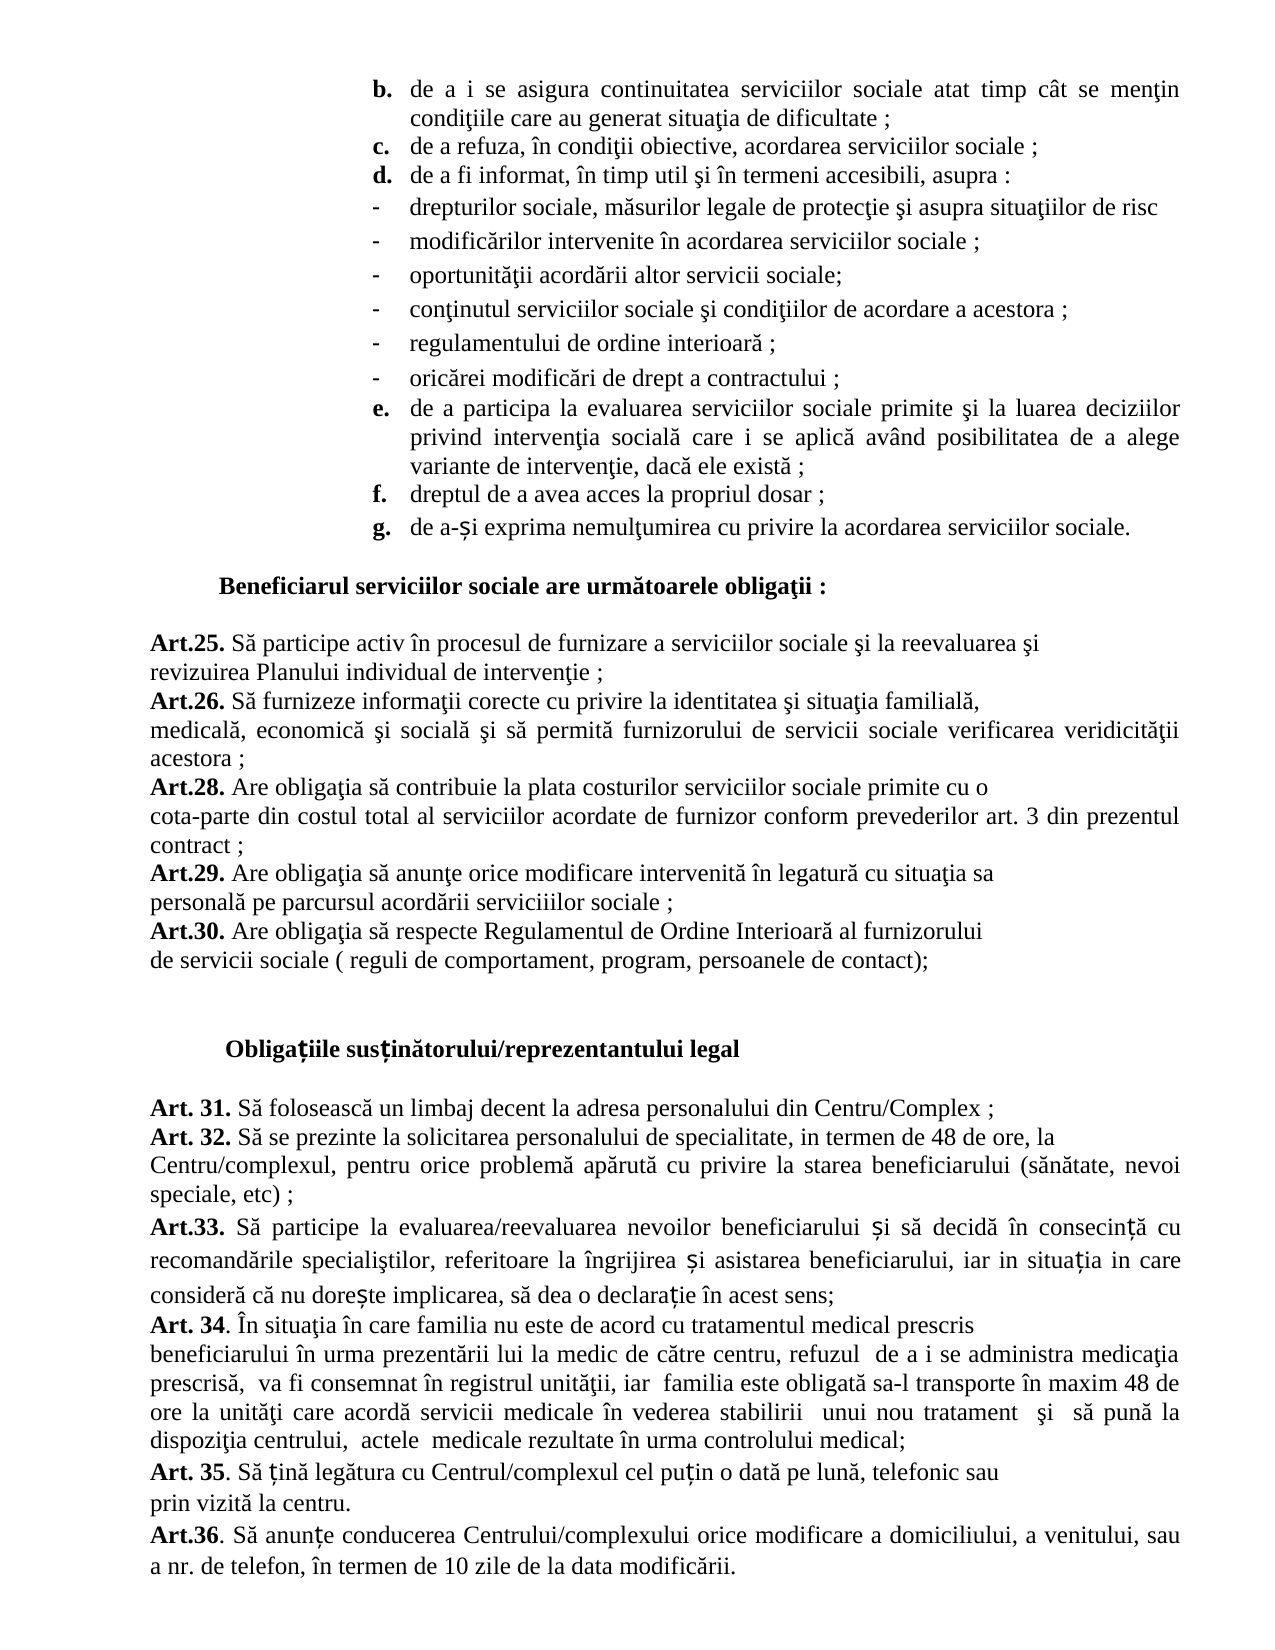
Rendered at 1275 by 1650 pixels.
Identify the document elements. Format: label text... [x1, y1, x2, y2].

text Art.36. Să anunțe conducerea Centrului/complexului orice modificare a domiciliului, a venitului, sau a nr. de telefon, în termen de 10 zile de la data modificării. [150, 1517, 1181, 1580]
text beneficiarului în urma prezentării lui la medic de către centru, refuzul de a i se administra medicaţia prescrisă, va fi consemnat în registrul unităţii, iar familia este obligată sa-l transporte în maxim 48 de ore la unităţi care acordă servicii medicale în vederea stabilirii unui nou tratament şi să pună la dispoziţia centrului, actele medicale rezultate în urma controlului medical; [150, 1339, 1181, 1454]
list regulamentului de ordine interioară ; [372, 325, 1181, 359]
list oricărei modificări de drept a contractului ; [372, 359, 1181, 393]
list dreptul de a avea acces la propriul dosar ; [372, 479, 1181, 508]
text revizuirea Planului individual de intervenţie ; [150, 657, 1181, 686]
text Beneficiarul serviciilor sociale are următoarele obligaţii : [150, 571, 1181, 600]
text Art.25. Să participe activ în procesul de furnizare a serviciilor sociale şi la reevaluarea şi [150, 628, 1181, 657]
text Art.26. Să furnizeze informaţii corecte cu privire la identitatea şi situaţia familială, [150, 686, 1181, 715]
list de a i se asigura continuitatea serviciilor sociale atat timp cât se menţin condiţiile care au generat situaţia de dificultate ; [372, 74, 1181, 131]
list de a-și exprima nemulţumirea cu privire la acordarea serviciilor sociale. [372, 508, 1181, 542]
list de a refuza, în condiţii obiective, acordarea serviciilor sociale ; [372, 131, 1181, 160]
text prin vizită la centru. [150, 1488, 1181, 1517]
text de servicii sociale ( reguli de comportament, program, persoanele de contact); [150, 945, 1181, 973]
list drepturilor sociale, măsurilor legale de protecţie şi asupra situaţiilor de risc [372, 189, 1181, 223]
list conţinutul serviciilor sociale şi condiţiilor de acordare a acestora ; [372, 291, 1181, 325]
text Art. 32. Să se prezinte la solicitarea personalului de specialitate, in termen de 48 de ore, la [150, 1122, 1181, 1151]
text cota-parte din costul total al serviciilor acordate de furnizor conform prevederilor art. 3 din prezentul contract ; [150, 801, 1181, 858]
text medicală, economică şi socială şi să permită furnizorului de servicii sociale verificarea veridicităţii acestora ; [150, 715, 1181, 772]
text Art.33. Să participe la evaluarea/reevaluarea nevoilor beneficiarului și să decidă în consecință cu recomandările specialiştilor, referitoare la îngrijirea și asistarea beneficiarului, iar in situația in care consideră că nu dorește implicarea, să dea o declarație în acest sens; [150, 1208, 1181, 1310]
text Art. 34. În situaţia în care familia nu este de acord cu tratamentul medical prescris [150, 1310, 1181, 1339]
text Obligațiile susținătorului/reprezentantului legal [150, 1030, 1181, 1064]
list oportunităţii acordării altor servicii sociale; [372, 257, 1181, 291]
list modificărilor intervenite în acordarea serviciilor sociale ; [372, 223, 1181, 257]
list de a participa la evaluarea serviciilor sociale primite şi la luarea deciziilor privind intervenţia socială care i se aplică având posibilitatea de a alege variante de intervenţie, dacă ele există ; [372, 393, 1181, 479]
text Art.30. Are obligaţia să respecte Regulamentul de Ordine Interioară al furnizorului [150, 916, 1181, 945]
text personală pe parcursul acordării serviciiilor sociale ; [150, 887, 1181, 916]
text Art.29. Are obligaţia să anunţe orice modificare intervenită în legatură cu situaţia sa [150, 858, 1181, 887]
text Art. 31. Să folosească un limbaj decent la adresa personalului din Centru/Complex ; [150, 1093, 1181, 1122]
list de a fi informat, în timp util şi în termeni accesibili, asupra : [372, 160, 1181, 189]
text Centru/complexul, pentru orice problemă apărută cu privire la starea beneficiarului (sănătate, nevoi speciale, etc) ; [150, 1151, 1181, 1208]
text Art. 35. Să țină legătura cu Centrul/complexul cel puțin o dată pe lună, telefonic sau [150, 1454, 1181, 1488]
text Art.28. Are obligaţia să contribuie la plata costurilor serviciilor sociale primite cu o [150, 772, 1181, 801]
